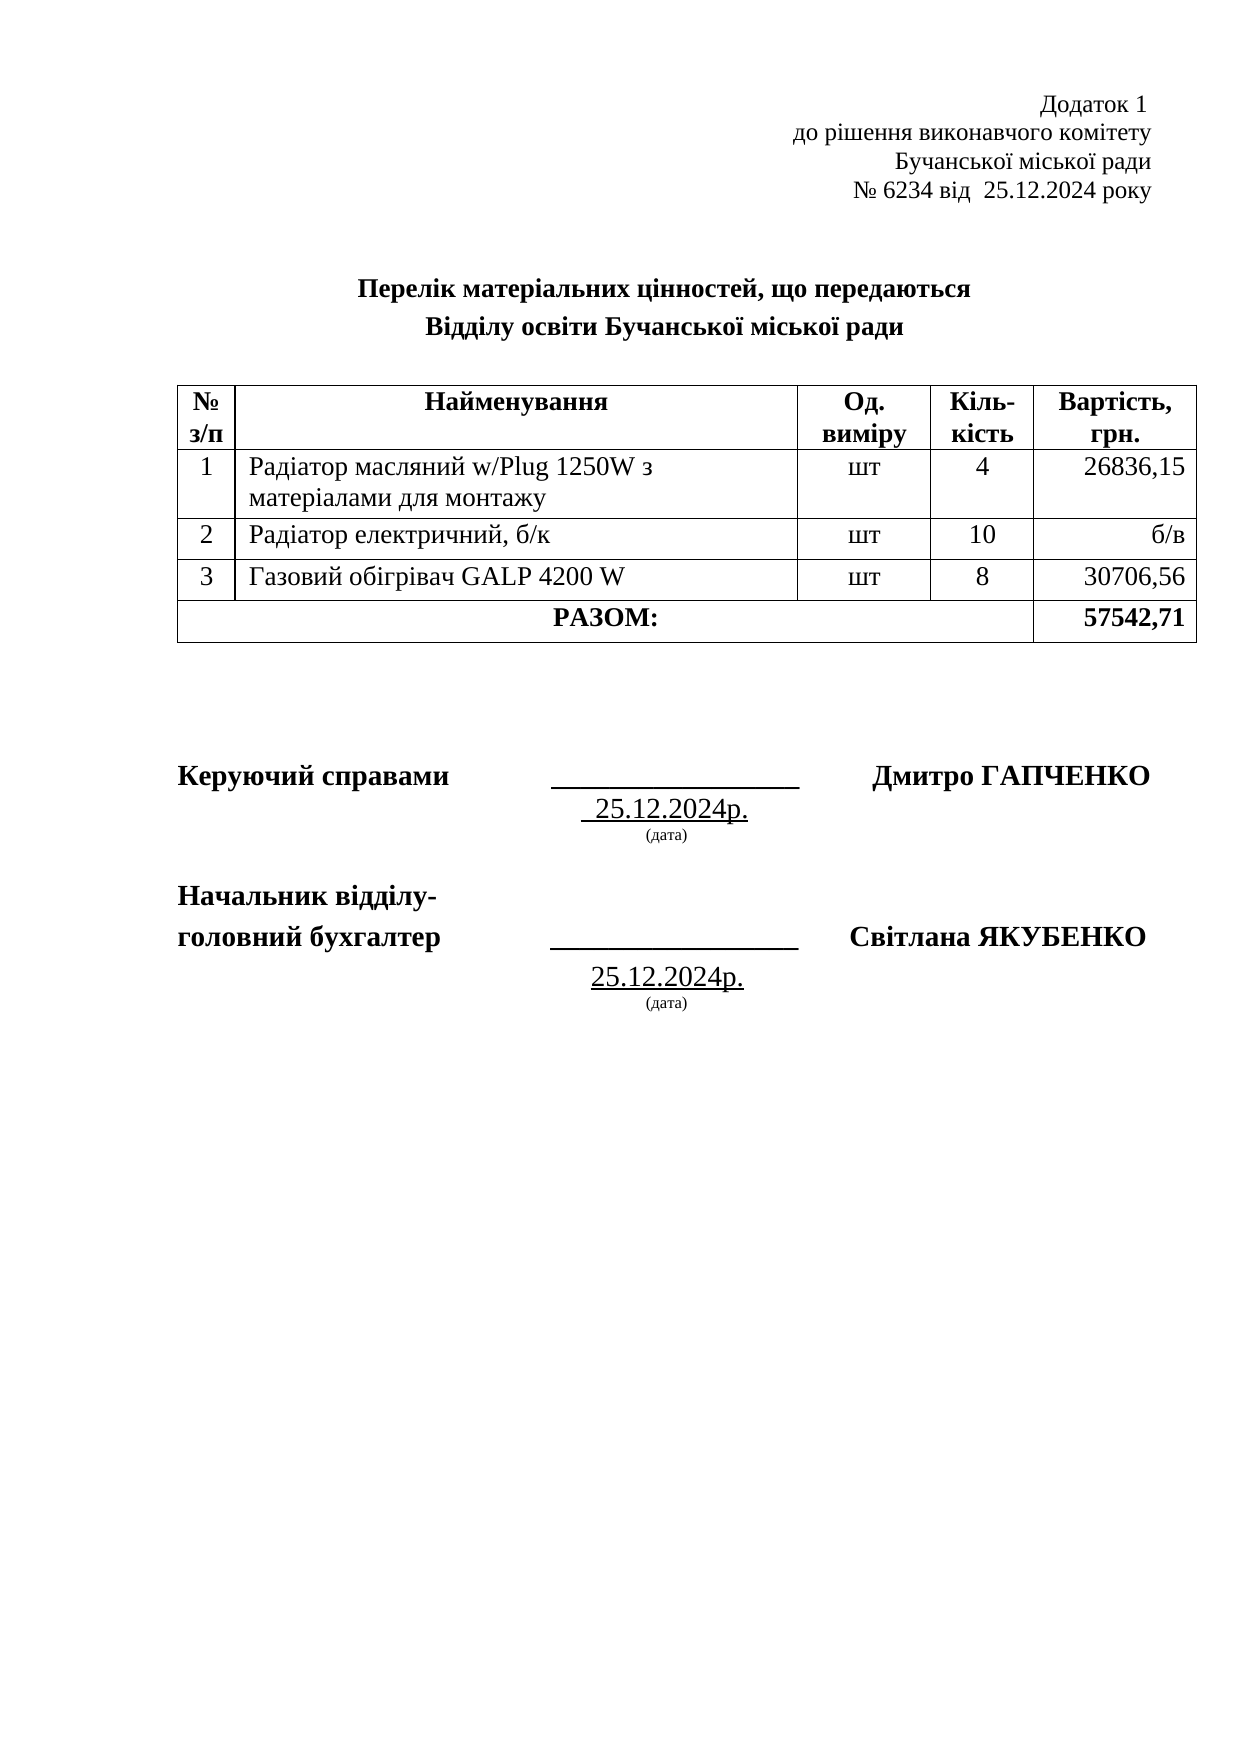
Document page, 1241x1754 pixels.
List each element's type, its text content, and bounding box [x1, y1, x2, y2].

table_cell 8 [931, 560, 1033, 600]
table_header Кіль-кість [931, 386, 1033, 449]
text (дата) [177, 992, 1152, 1012]
table_cell 30706,56 [1034, 560, 1196, 600]
table_cell Радіатор електричний, б/к [236, 519, 797, 559]
table_cell Газовий обігрівач GALP 4200 W [236, 560, 797, 600]
text № 6234 від 25.12.2024 року [177, 175, 1152, 204]
table_cell 26836,15 [1034, 450, 1196, 518]
table_cell б/в [1034, 519, 1196, 559]
table_cell шт [798, 450, 930, 518]
table_cell 10 [931, 519, 1033, 559]
text Бучанської міської ради [177, 146, 1152, 175]
text Начальник відділу- [177, 878, 1152, 912]
text 25.12.2024р. [177, 959, 1152, 992]
table_cell 1 [178, 450, 234, 518]
table_header № з/п [178, 386, 234, 449]
text 25.12.2024р. [177, 791, 1152, 825]
table_cell Радіатор масляний w/Plug 1250W з матеріалами для монтажу [236, 450, 797, 518]
text Додаток 1 [177, 89, 1152, 117]
text головний бухгалтер _________________ Світлана ЯКУБЕНКО [177, 919, 1152, 952]
table_cell шт [798, 560, 930, 600]
table_cell шт [798, 519, 930, 559]
table_header Вартість, грн. [1034, 386, 1196, 449]
text Керуючий справами _________________ Дмитро ГАПЧЕНКО [177, 758, 1152, 791]
table_header Од. виміру [798, 386, 930, 449]
table_cell РАЗОМ: [178, 601, 1033, 642]
text (дата) [177, 825, 1152, 844]
table_cell 4 [931, 450, 1033, 518]
text до рішення виконавчого комітету [177, 117, 1152, 146]
text Відділу освіти Бучанської міської ради [177, 310, 1152, 341]
table_header Найменування [236, 386, 797, 449]
table_cell 57542,71 [1034, 601, 1196, 642]
table_cell 3 [178, 560, 234, 600]
table_cell 2 [178, 519, 234, 559]
text Перелік матеріальних цінностей, що передаються [177, 273, 1152, 304]
